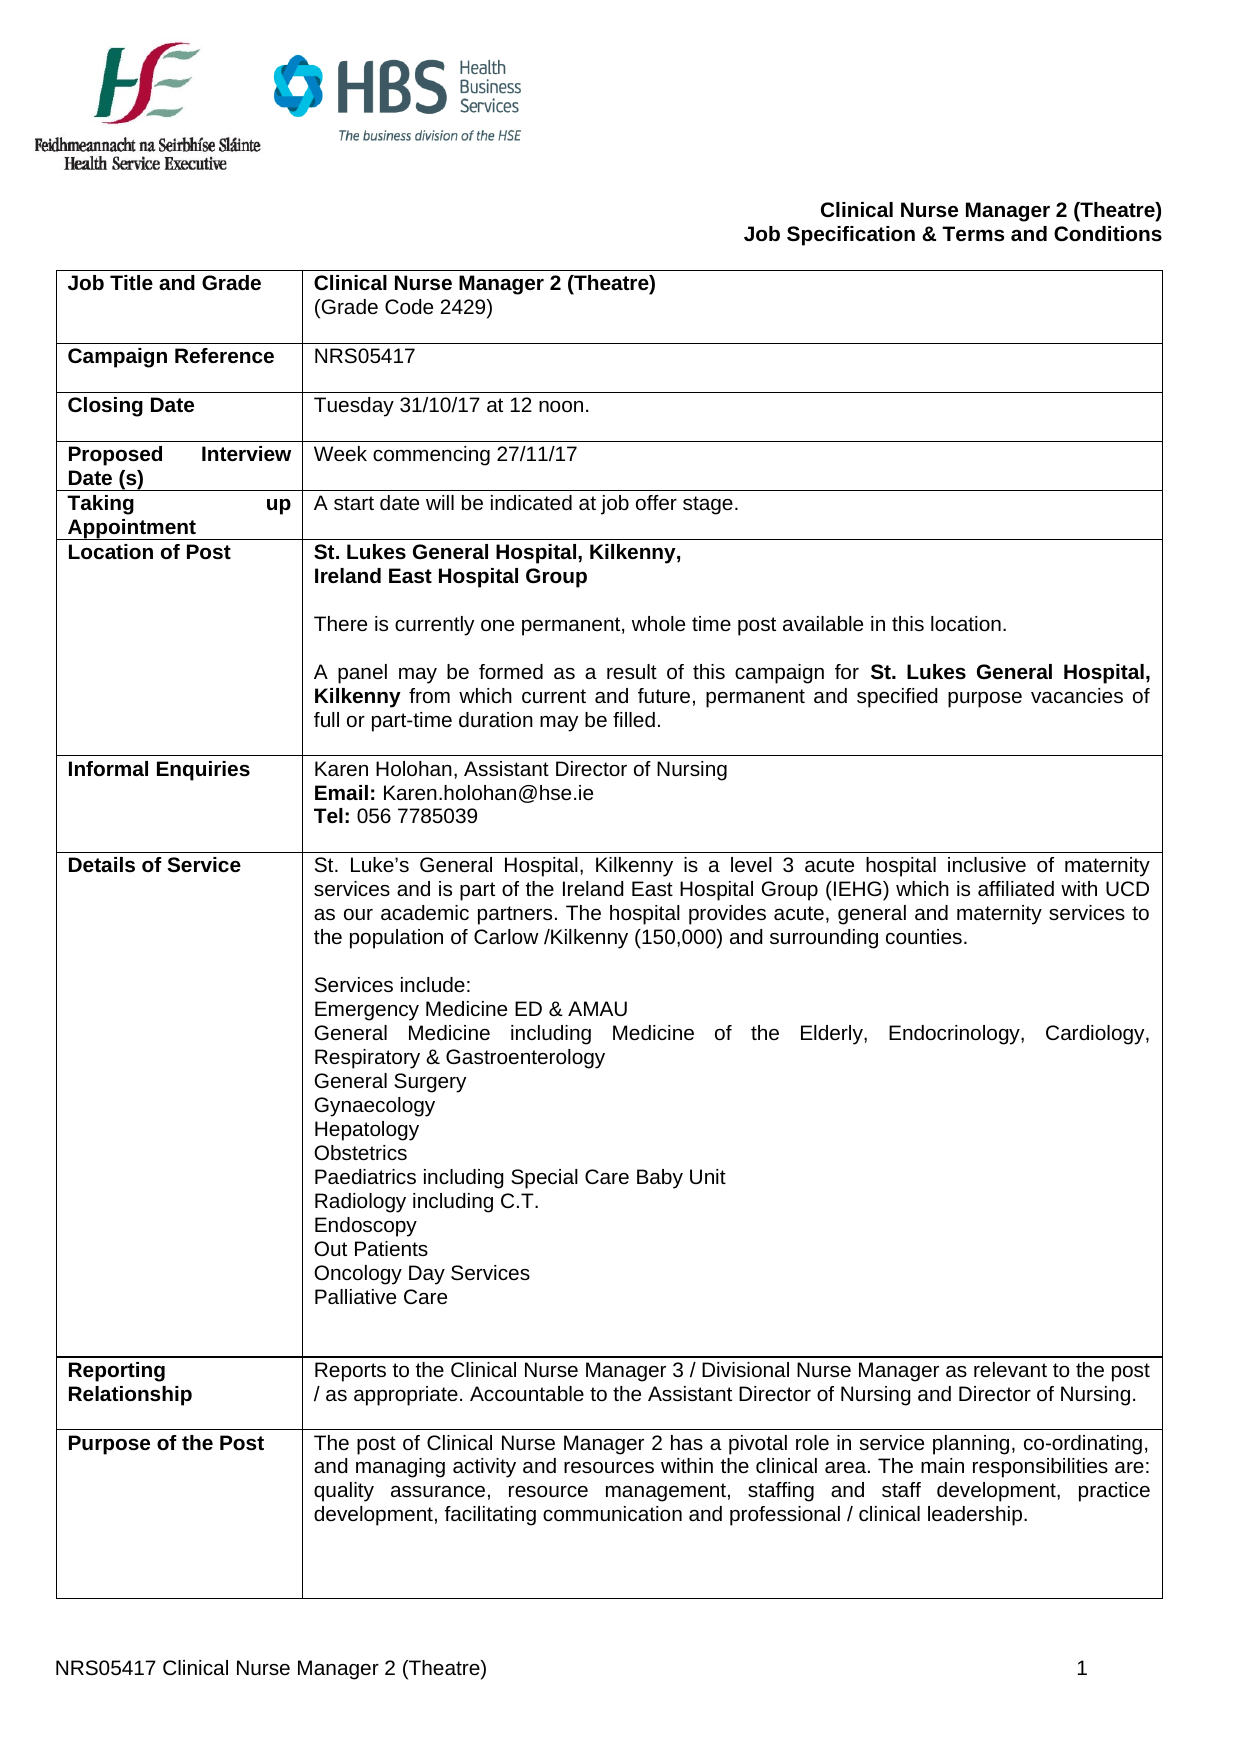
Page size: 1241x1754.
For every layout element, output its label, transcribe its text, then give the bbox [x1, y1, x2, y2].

picture [28, 26, 538, 179]
table_cell Tuesday 31/10/17 at 12 noon. [303, 393, 1162, 441]
table_cell Campaign Reference [57, 344, 302, 392]
table_cell Closing Date [57, 393, 302, 441]
table_cell Purpose of the Post [57, 1430, 302, 1598]
table_header Clinical Nurse Manager 2 (Theatre) (Grade Code 2429) [303, 271, 1162, 343]
table_cell St. Lukes General Hospital, Kilkenny, Ireland East Hospital Group There is currently one permanent, whole time post available in this location. A panel may be formed as a result of this campaign for St. Lukes General Hospital, Kilkenny from which current and future, permanent and specified purpose vacancies of full or part-time duration may be filled. [303, 540, 1162, 755]
table_cell St. Luke’s General Hospital, Kilkenny is a level 3 acute hospital inclusive of maternity services and is part of the Ireland East Hospital Group (IEHG) which is affiliated with UCD as our academic partners. The hospital provides acute, general and maternity services to the population of Carlow /Kilkenny (150,000) and surrounding counties. Services include: Emergency Medicine ED & AMAU General Medicine including Medicine of the Elderly, Endocrinology, Cardiology, Respiratory & Gastroenterology General Surgery Gynaecology Hepatology Obstetrics Paediatrics including Special Care Baby Unit Radiology including C.T. Endoscopy Out Patients Oncology Day Services Palliative Care [303, 853, 1162, 1356]
table_cell The post of Clinical Nurse Manager 2 has a pivotal role in service planning, co-ordinating, and managing activity and resources within the clinical area. The main responsibilities are: quality assurance, resource management, staffing and staff development, practice development, facilitating communication and professional / clinical leadership. [303, 1430, 1162, 1598]
table_cell Details of Service [57, 853, 302, 1356]
table_cell Week commencing 27/11/17 [303, 442, 1162, 490]
table_cell Informal Enquiries [57, 756, 302, 852]
table_cell Taking up Appointment [57, 491, 302, 539]
text Clinical Nurse Manager 2 (Theatre) [56, 198, 1162, 222]
table_cell Proposed Interview Date (s) [57, 442, 302, 490]
table_cell NRS05417 [303, 344, 1162, 392]
text Job Specification & Terms and Conditions [56, 222, 1162, 246]
table_cell A start date will be indicated at job offer stage. [303, 491, 1162, 539]
table_cell Location of Post [57, 540, 302, 755]
table_cell Reporting Relationship [57, 1358, 302, 1429]
table_cell Karen Holohan, Assistant Director of Nursing Email: Karen.holohan@hse.ie Tel: 056 7785039 [303, 756, 1162, 852]
table_cell Reports to the Clinical Nurse Manager 3 / Divisional Nurse Manager as relevant to the post / as appropriate. Accountable to the Assistant Director of Nursing and Director of Nursing. [303, 1358, 1162, 1429]
table_header Job Title and Grade [57, 271, 302, 343]
